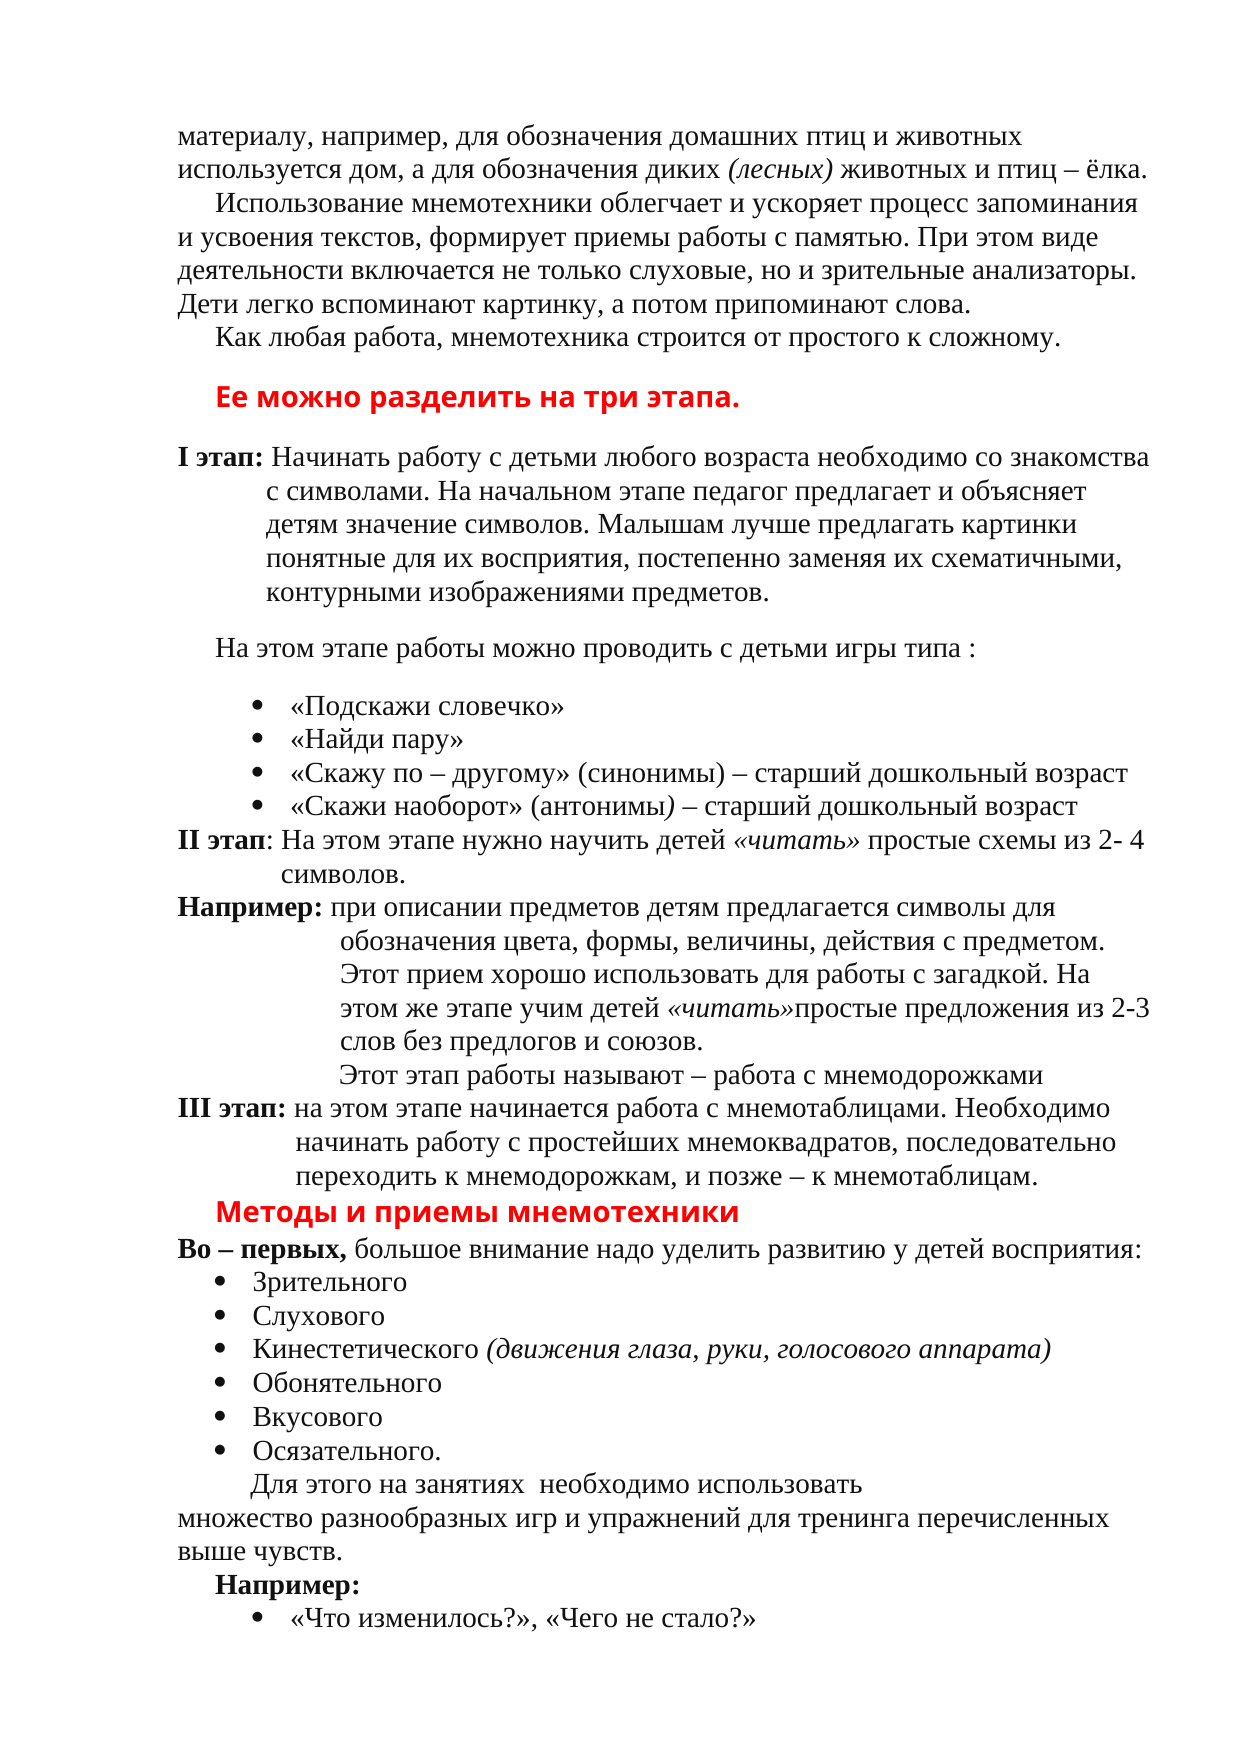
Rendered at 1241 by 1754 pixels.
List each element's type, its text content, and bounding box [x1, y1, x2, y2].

text Методы и приемы мнемотехники [177, 1191, 1152, 1231]
text Для этого на занятиях необходимо использовать множество разнообразных игр и упражнений для тренинга перечисленных выше чувств. [177, 1466, 1152, 1567]
list Зрительного [215, 1264, 1152, 1298]
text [177, 118, 1152, 185]
text Ее можно разделить на три этапа. [177, 376, 1152, 416]
list «Что изменилось?», «Чего не стало?» [252, 1600, 1152, 1634]
list Вкусового [215, 1399, 1152, 1433]
text II этап: На этом этапе нужно научить детей «читать» простые схемы из 2- 4 символов. [177, 822, 1152, 889]
list Обонятельного [215, 1365, 1152, 1399]
text Например: [177, 1567, 1152, 1600]
text I этап: Начинать работу с детьми любого возраста необходимо со знакомства с символами. На начальном этапе педагог предлагает и объясняет детям значение символов. Малышам лучше предлагать картинки понятные для их восприятия, постепенно заменяя их схематичными, контурными изображениями предметов. [177, 439, 1152, 607]
list Осязательного. [215, 1433, 1152, 1466]
text Этот этап работы называют – работа с мнемодорожками [177, 1057, 1152, 1091]
text Например: при описании предметов детям предлагается символы для обозначения цвета, формы, величины, действия с предметом. Этот прием хорошо использовать для работы с загадкой. На этом же этапе учим детей «читать»простые предложения из 2-3 слов без предлогов и союзов. [177, 889, 1152, 1057]
list «Скажу по – другому» (синонимы) – старший дошкольный возраст [252, 755, 1152, 788]
list «Скажи наоборот» (антонимы) – старший дошкольный возраст [252, 788, 1152, 822]
list «Подскажи словечко» [252, 688, 1152, 721]
list Кинестетического (движения глаза, руки, голосового аппарата) [215, 1332, 1152, 1365]
text На этом этапе работы можно проводить с детьми игры типа : [177, 631, 1152, 664]
list «Найди пару» [252, 721, 1152, 755]
text Во – первых, большое внимание надо уделить развитию у детей восприятия: [177, 1231, 1152, 1264]
text III этап: на этом этапе начинается работа с мнемотаблицами. Необходимо начинать работу с простейших мнемоквадратов, последовательно переходить к мнемодорожкам, и позже – к мнемотаблицам. [177, 1091, 1152, 1191]
text Использование мнемотехники облегчает и ускоряет процесс запоминания и усвоения текстов, формирует приемы работы с памятью. При этом виде деятельности включается не только слуховые, но и зрительные анализаторы. Дети легко вспоминают картинку, а потом припоминают слова. [177, 185, 1152, 319]
text Как любая работа, мнемотехника строится от простого к сложному. [177, 319, 1152, 353]
list Слухового [215, 1298, 1152, 1332]
